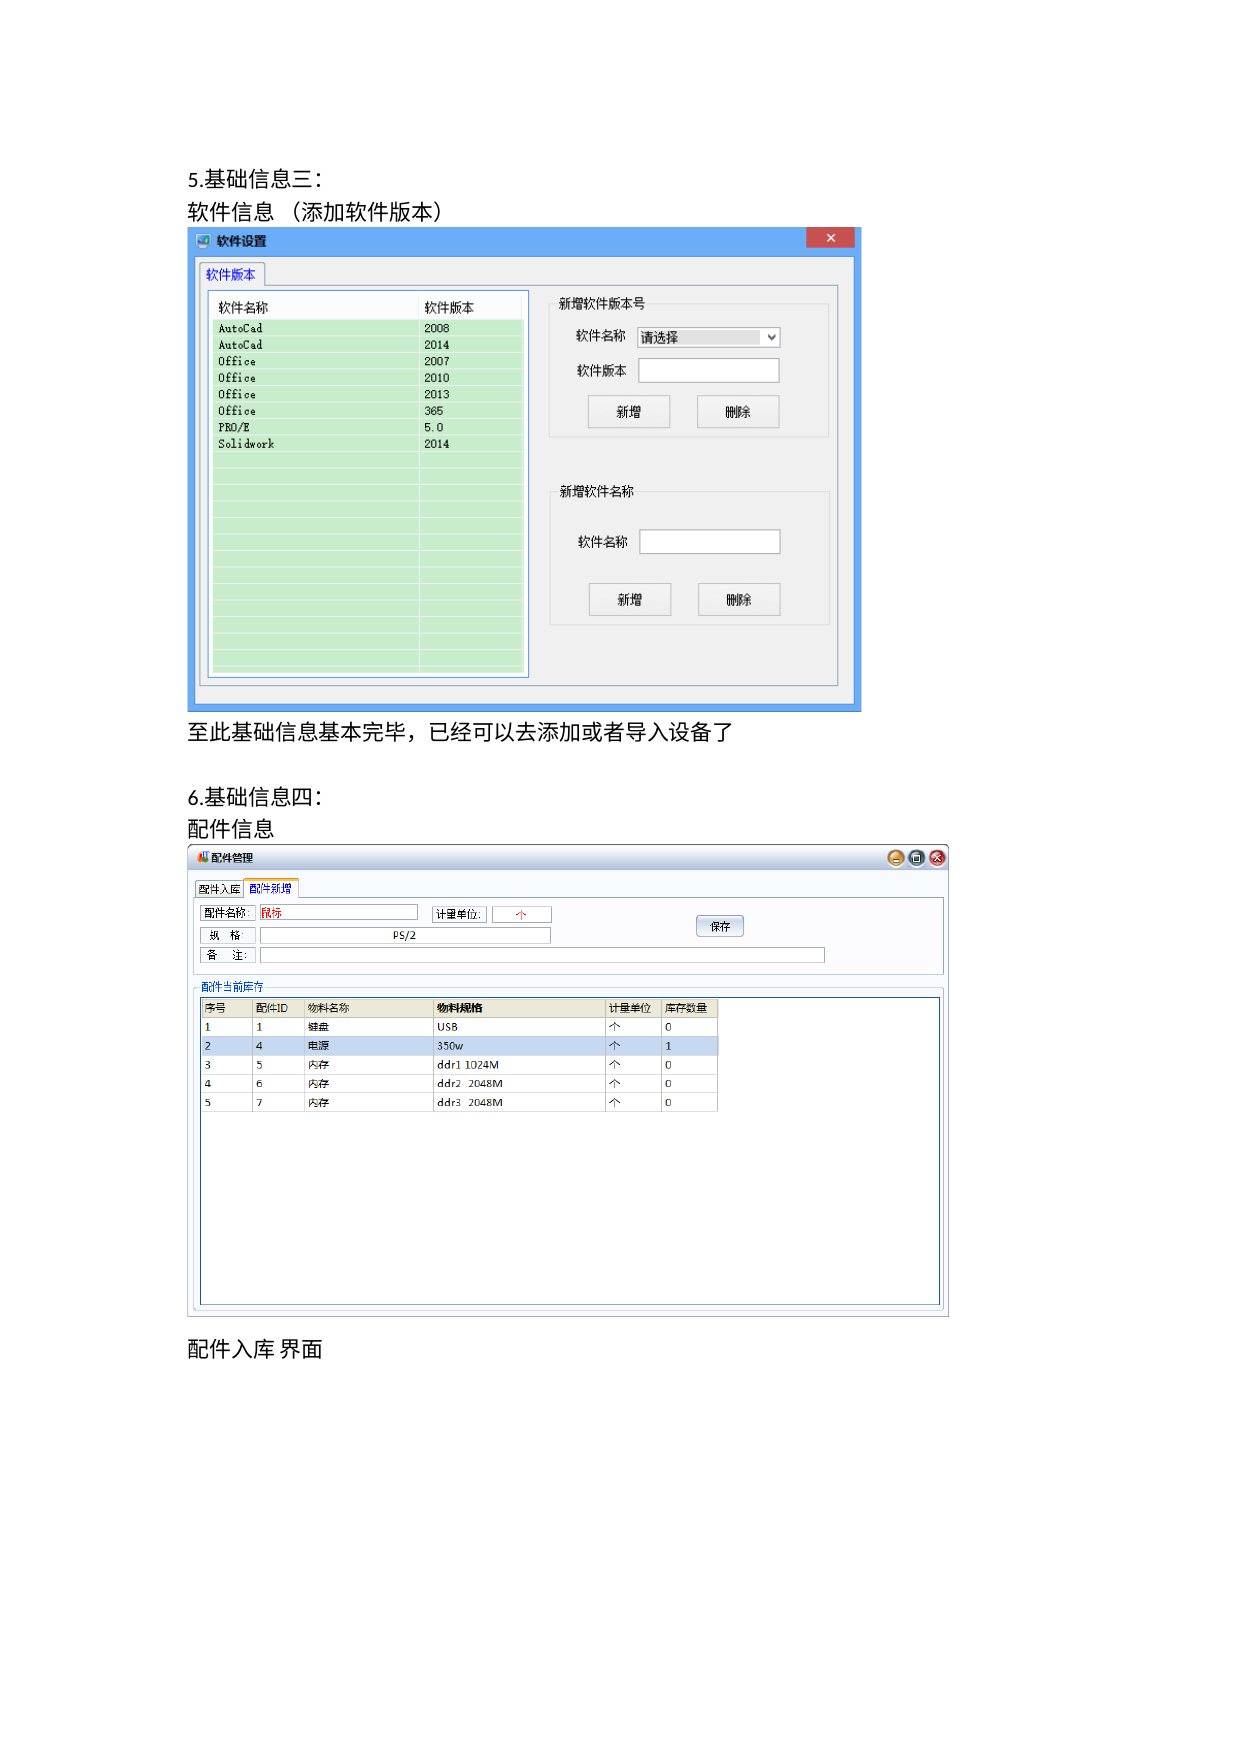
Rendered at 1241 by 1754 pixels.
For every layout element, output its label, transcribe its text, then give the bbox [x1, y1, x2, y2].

picture [187, 844, 949, 1317]
text 配件入库 界面 [187, 1332, 1053, 1364]
text 配件信息 [187, 812, 1053, 844]
text 至此基础信息基本完毕，已经可以去添加或者导入设备了 [187, 714, 1053, 747]
text 6.基础信息四： [187, 779, 1053, 812]
text 软件信息 （添加软件版本） [187, 194, 1053, 227]
text 5.基础信息三： [187, 162, 1053, 194]
picture [187, 227, 862, 712]
